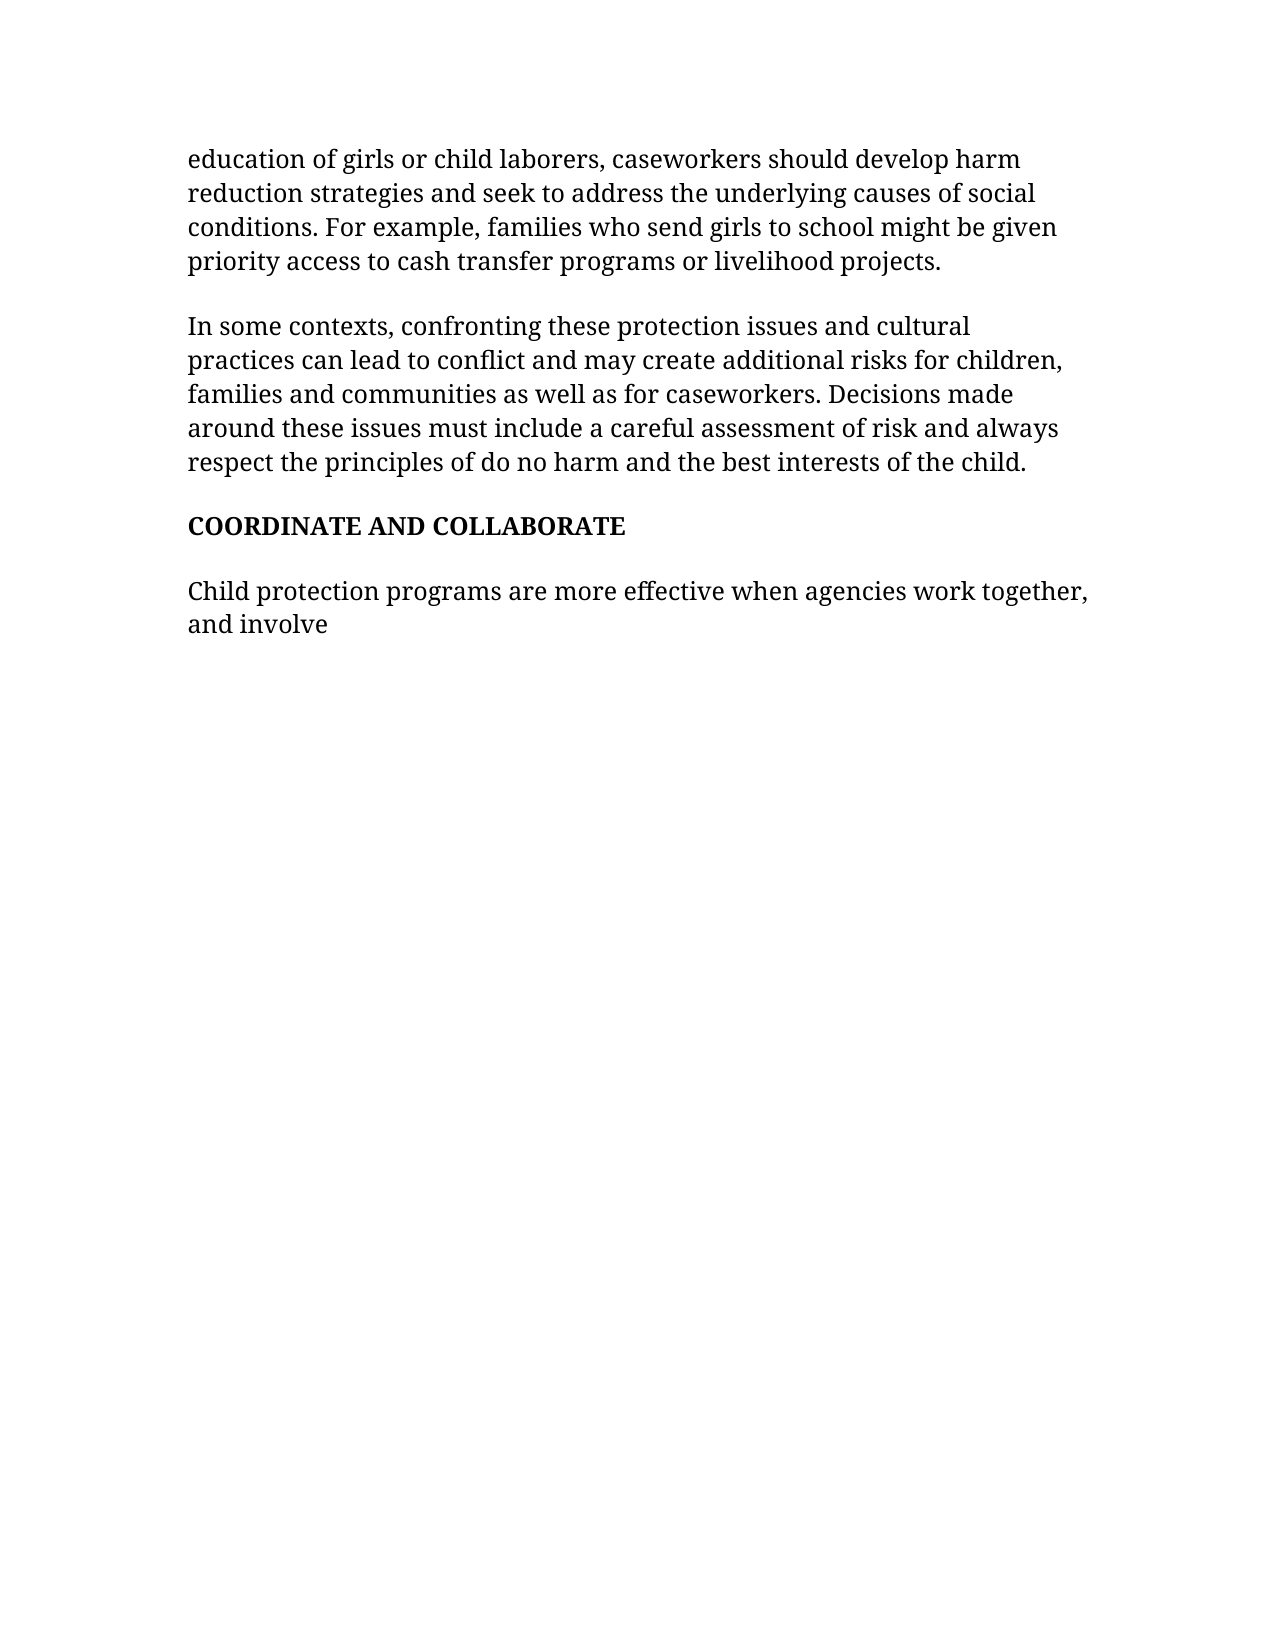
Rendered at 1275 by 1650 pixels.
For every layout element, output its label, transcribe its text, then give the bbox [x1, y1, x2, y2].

text In some contexts, confronting these protection issues and cultural practices can lead to conflict and may create additional risks for children, families and communities as well as for caseworkers. Decisions made around these issues must include a careful assessment of risk and always respect the principles of do no harm and the best interests of the child. [187, 308, 1076, 478]
text Child protection programs are more effective when agencies work together, and involve [187, 573, 1098, 641]
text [187, 142, 1080, 278]
subtitle COORDINATE AND COLLABORATE [187, 509, 1098, 543]
